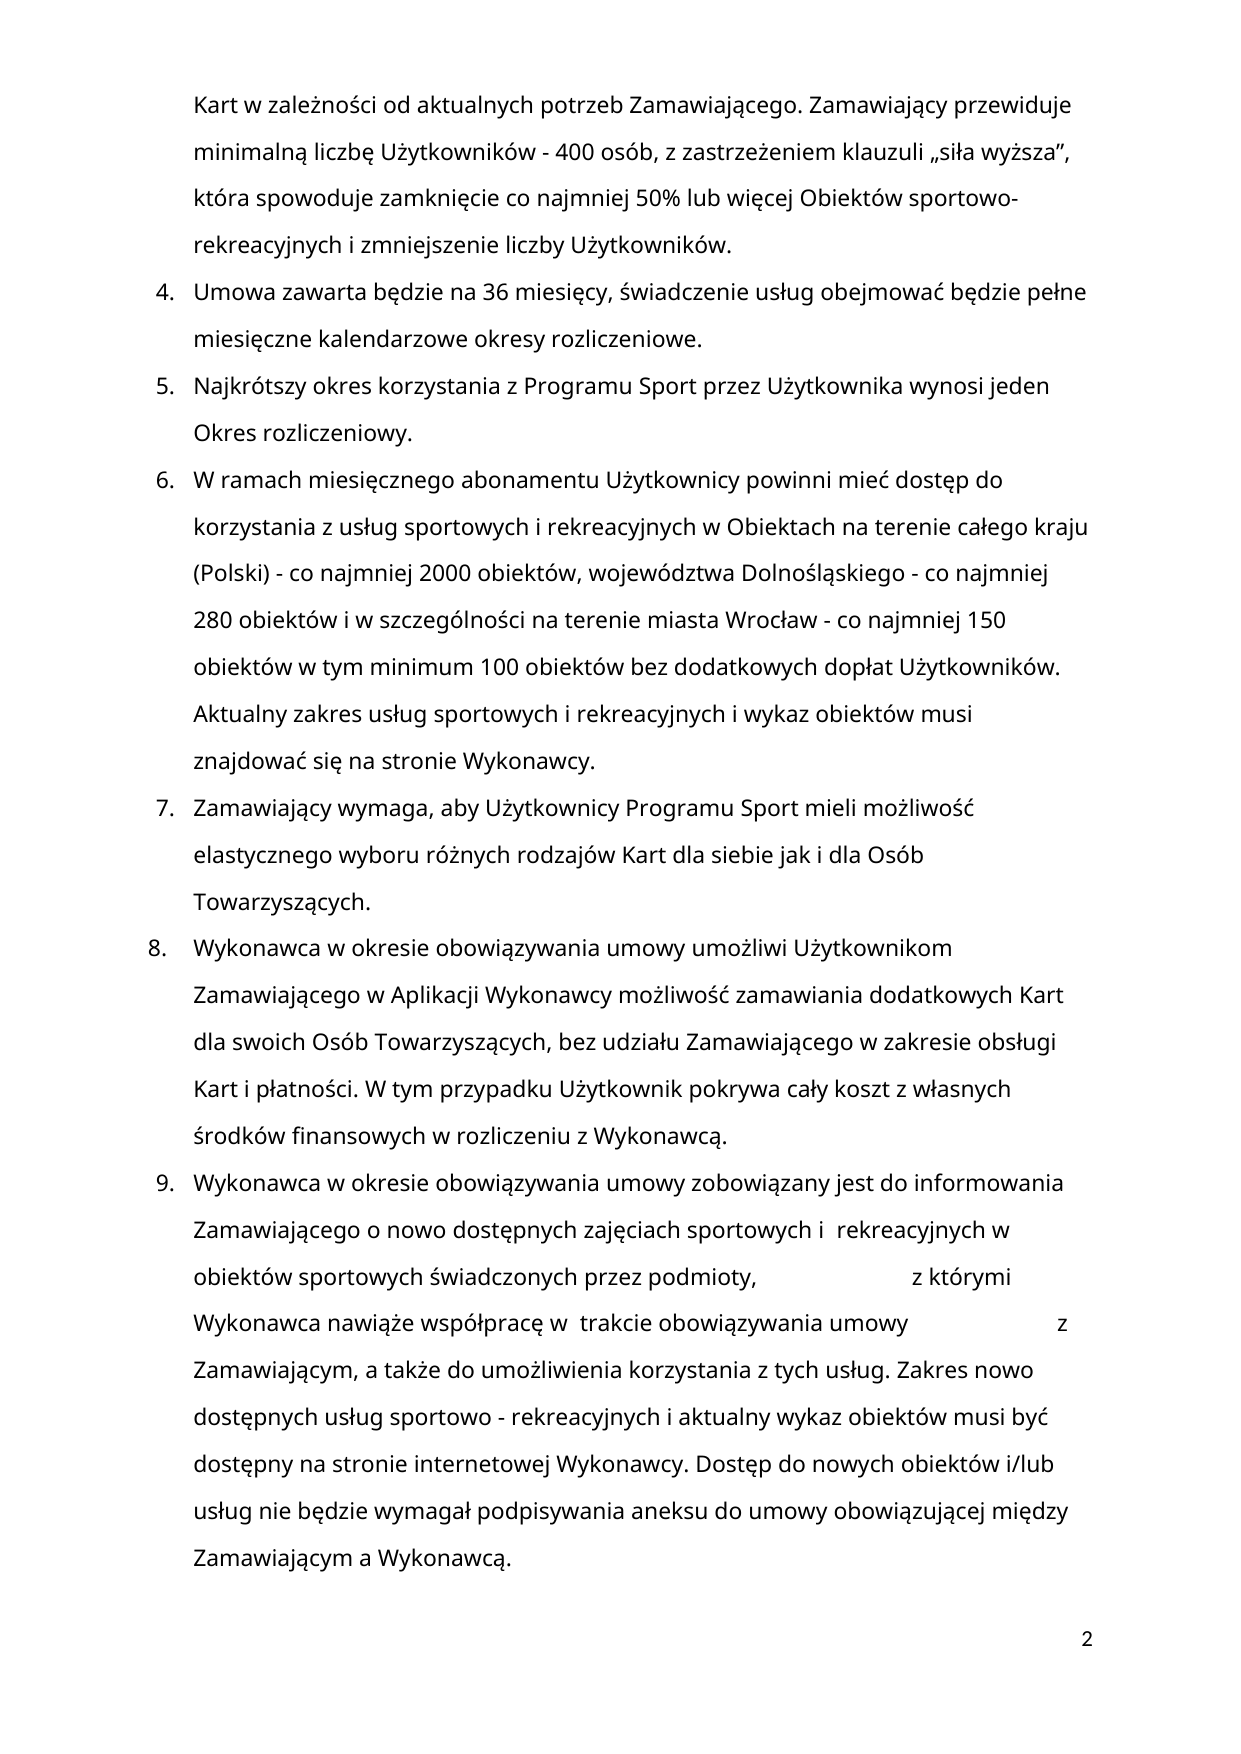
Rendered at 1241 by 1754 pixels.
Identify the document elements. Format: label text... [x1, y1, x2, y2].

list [156, 89, 1092, 261]
list W ramach miesięcznego abonamentu Użytkownicy powinni mieć dostęp do korzystania z usług sportowych i rekreacyjnych w Obiektach na terenie całego kraju (Polski) - co najmniej 2000 obiektów, województwa Dolnośląskiego - co najmniej 280 obiektów i w szczególności na terenie miasta Wrocław - co najmniej 150 obiektów w tym minimum 100 obiektów bez dodatkowych dopłat Użytkowników. Aktualny zakres usług sportowych i rekreacyjnych i wykaz obiektów musi znajdować się na stronie Wykonawcy. [156, 464, 1092, 776]
list Wykonawca w okresie obowiązywania umowy umożliwi Użytkownikom Zamawiającego w Aplikacji Wykonawcy możliwość zamawiania dodatkowych Kart dla swoich Osób Towarzyszących, bez udziału Zamawiającego w zakresie obsługi Kart i płatności. W tym przypadku Użytkownik pokrywa cały koszt z własnych środków finansowych w rozliczeniu z Wykonawcą. [148, 932, 1092, 1151]
list Umowa zawarta będzie na 36 miesięcy, świadczenie usług obejmować będzie pełne miesięczne kalendarzowe okresy rozliczeniowe. [156, 276, 1092, 354]
list Zamawiający wymaga, aby Użytkownicy Programu Sport mieli możliwość elastycznego wyboru różnych rodzajów Kart dla siebie jak i dla Osób Towarzyszących. [156, 792, 1092, 917]
list Wykonawca w okresie obowiązywania umowy zobowiązany jest do informowania Zamawiającego o nowo dostępnych zajęciach sportowych i rekreacyjnych w obiektów sportowych świadczonych przez podmioty, z którymi Wykonawca nawiąże współpracę w trakcie obowiązywania umowy z Zamawiającym, a także do umożliwienia korzystania z tych usług. Zakres nowo dostępnych usług sportowo - rekreacyjnych i aktualny wykaz obiektów musi być dostępny na stronie internetowej Wykonawcy. Dostęp do nowych obiektów i/lub usług nie będzie wymagał podpisywania aneksu do umowy obowiązującej między Zamawiającym a Wykonawcą. [156, 1167, 1092, 1573]
list Najkrótszy okres korzystania z Programu Sport przez Użytkownika wynosi jeden Okres rozliczeniowy. [156, 370, 1092, 448]
